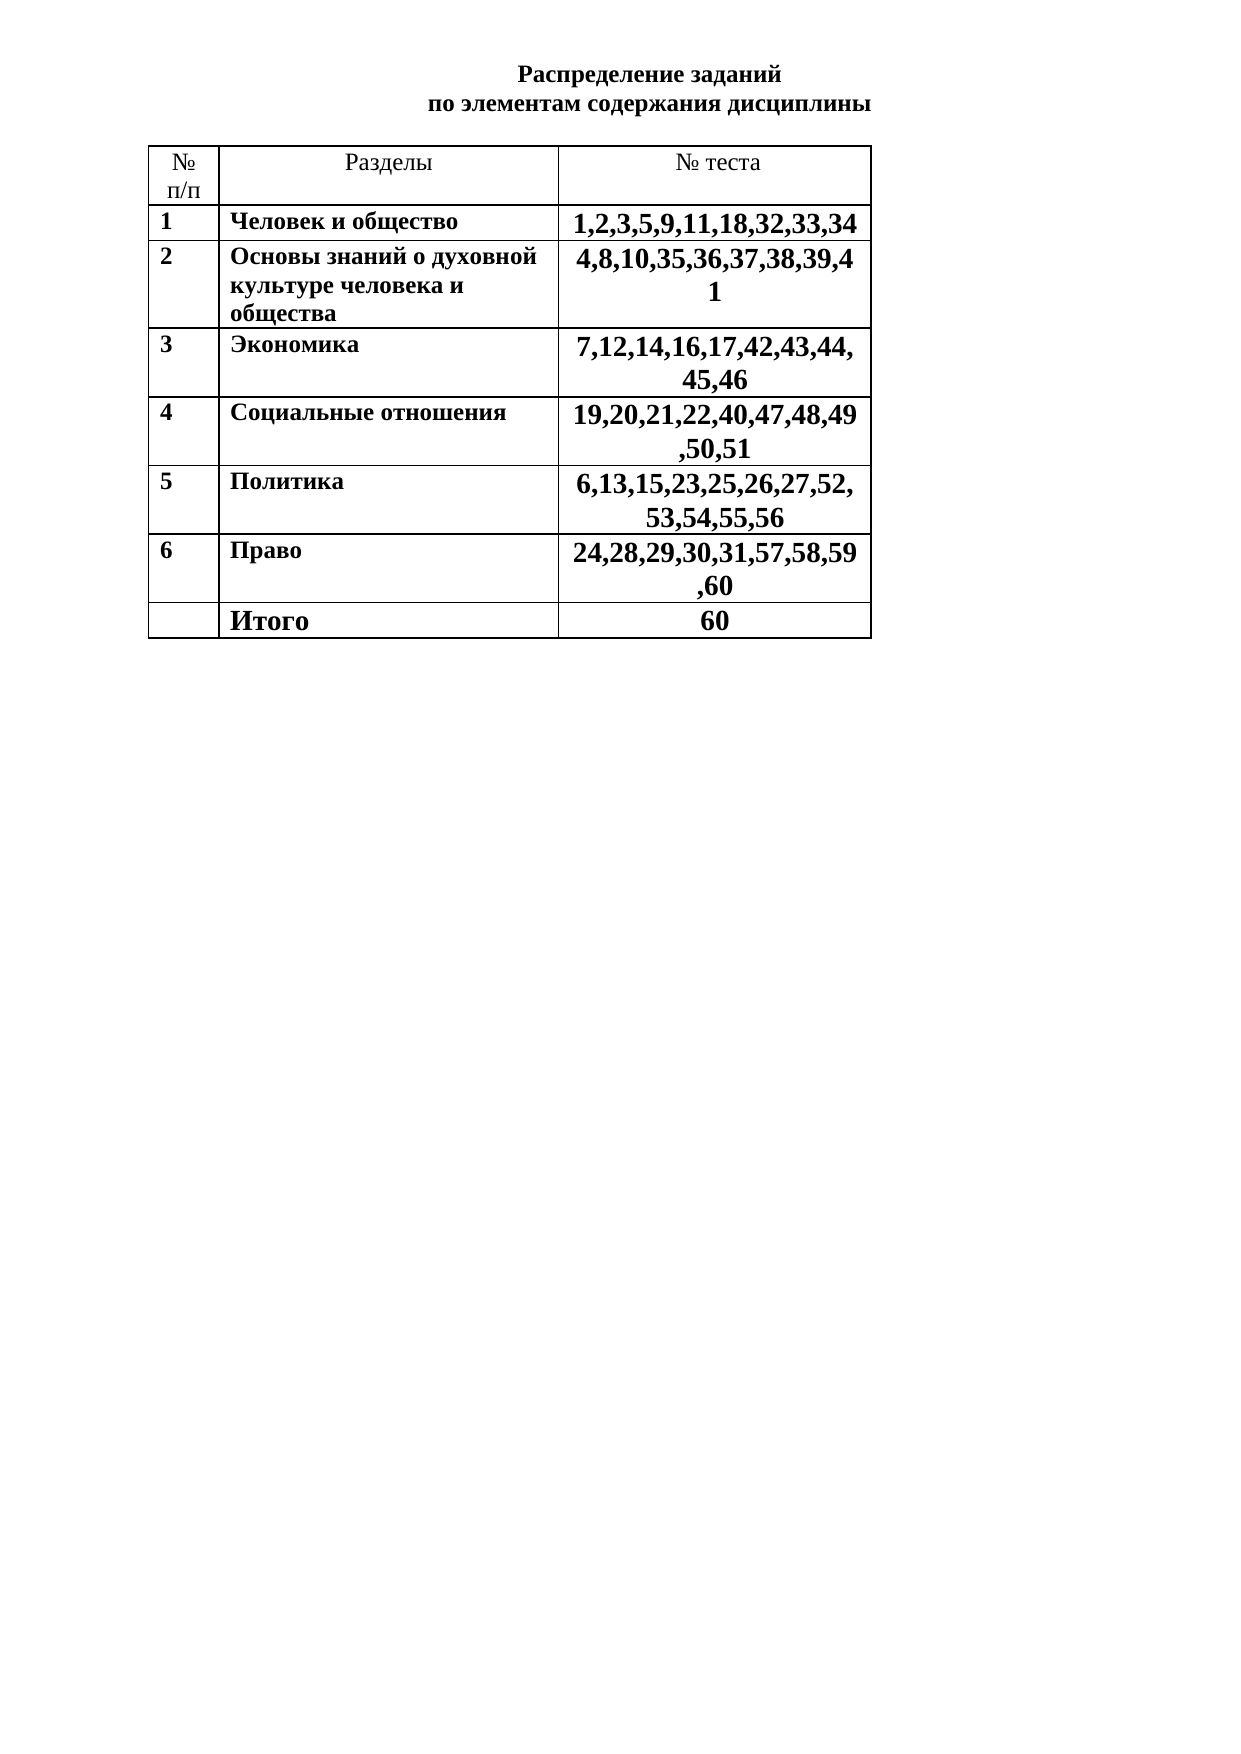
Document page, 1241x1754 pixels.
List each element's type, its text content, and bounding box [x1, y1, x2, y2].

table_cell 60 [559, 603, 870, 637]
table_cell Экономика [220, 329, 558, 396]
table_cell 2 [149, 241, 218, 327]
table_header № теста [559, 147, 870, 204]
table_cell Человек и общество [220, 206, 558, 239]
table_cell 6 [149, 535, 218, 602]
table_cell 24,28,29,30,31,57,58,59,60 [559, 535, 870, 602]
table_cell 4,8,10,35,36,37,38,39,41 [559, 241, 870, 327]
table_cell 6,13,15,23,25,26,27,52,53,54,55,56 [559, 466, 870, 533]
table_cell 7,12,14,16,17,42,43,44,45,46 [559, 329, 870, 396]
text Распределение заданий [148, 59, 1152, 88]
table_cell 4 [149, 398, 218, 464]
table_cell Итого [220, 603, 558, 637]
table_cell Социальные отношения [220, 398, 558, 464]
table_cell 1,2,3,5,9,11,18,32,33,34 [559, 206, 870, 239]
table_header № п/п [149, 147, 218, 204]
table_cell [149, 603, 218, 637]
table_cell Основы знаний о духовной культуре человека и общества [220, 241, 558, 327]
table_cell Политика [220, 466, 558, 533]
table_header Разделы [220, 147, 558, 204]
text по элементам содержания дисциплины [148, 88, 1152, 117]
table_cell 3 [149, 329, 218, 396]
table_cell Право [220, 535, 558, 602]
table_cell 1 [149, 206, 218, 239]
table_cell 19,20,21,22,40,47,48,49,50,51 [559, 398, 870, 464]
table_cell 5 [149, 466, 218, 533]
